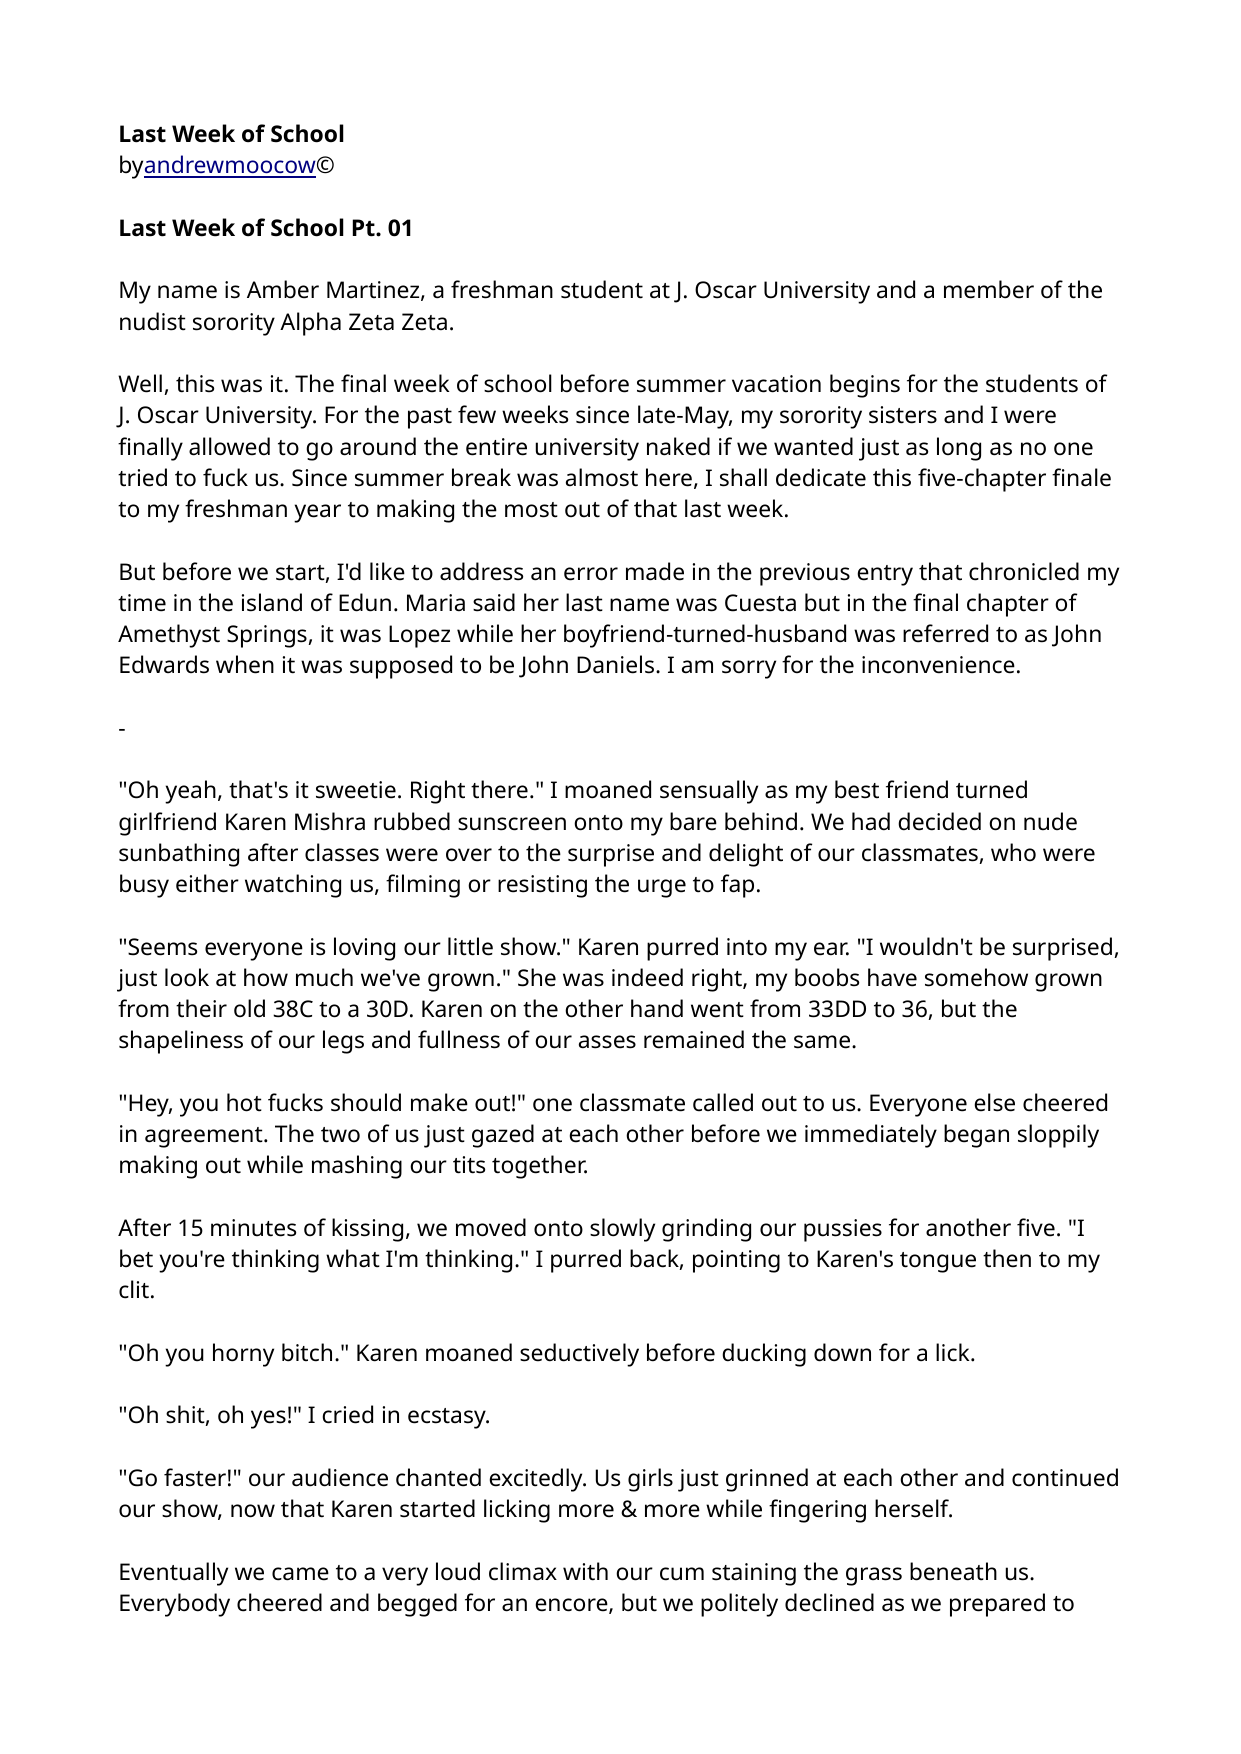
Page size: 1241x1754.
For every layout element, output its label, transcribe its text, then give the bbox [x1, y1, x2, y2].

text Last Week of School [118, 118, 1122, 149]
text byandrewmoocow© [118, 149, 1122, 181]
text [118, 274, 1122, 1618]
text Last Week of School Pt. 01 [118, 212, 1122, 243]
